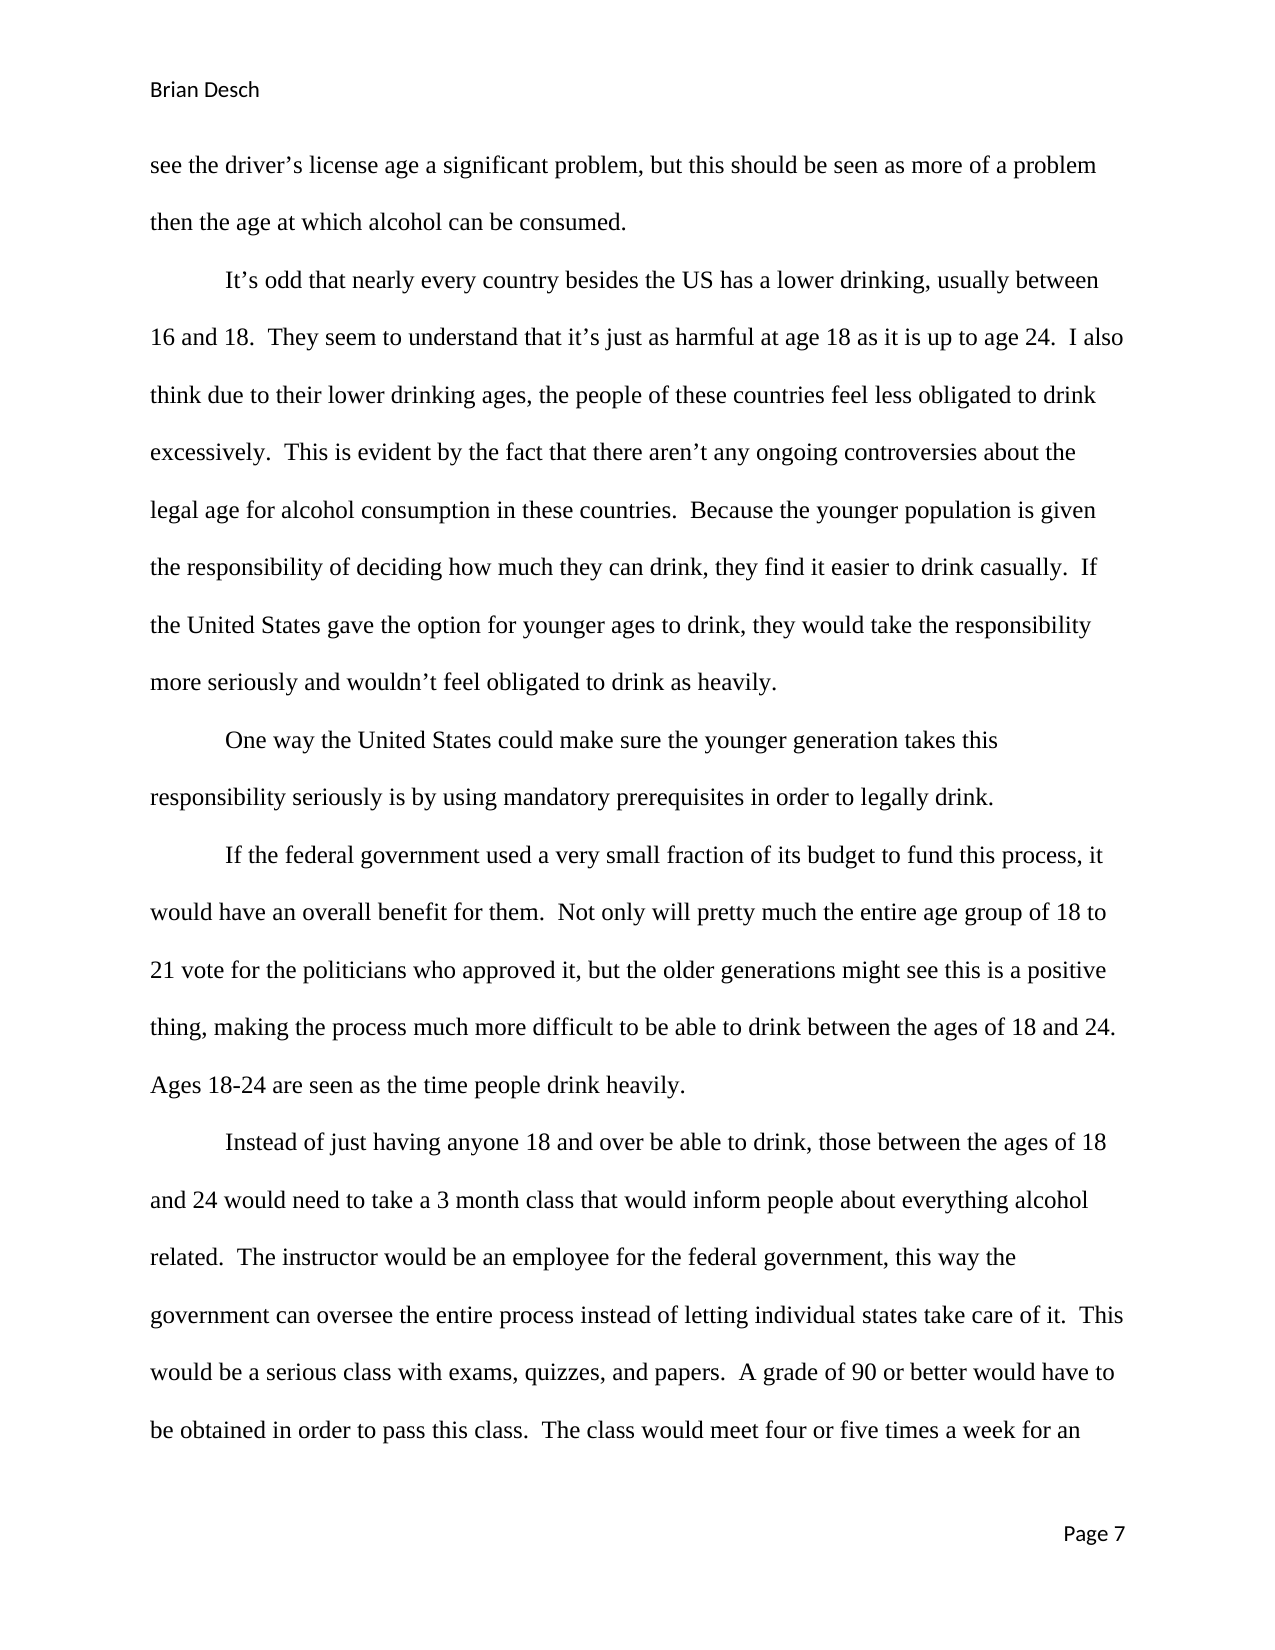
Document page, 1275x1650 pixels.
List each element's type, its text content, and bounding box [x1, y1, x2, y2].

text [150, 150, 1125, 236]
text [150, 1127, 1125, 1444]
text If the federal government used a very small fraction of its budget to fund this process, it would have an overall benefit for them. Not only will pretty much the entire age group of 18 to 21 vote for the politicians who approved it, but the older generations might see this is a positive thing, making the process much more difficult to be able to drink between the ages of 18 and 24. Ages 18-24 are seen as the time people drink heavily. [150, 840, 1125, 1099]
text One way the United States could make sure the younger generation takes this responsibility seriously is by using mandatory prerequisites in order to legally drink. [150, 725, 1125, 811]
text It’s odd that nearly every country besides the US has a lower drinking, usually between 16 and 18. They seem to understand that it’s just as harmful at age 18 as it is up to age 24. I also think due to their lower drinking ages, the people of these countries feel less obligated to drink excessively. This is evident by the fact that there aren’t any ongoing controversies about the legal age for alcohol consumption in these countries. Because the younger population is given the responsibility of deciding how much they can drink, they find it easier to drink casually. If the United States gave the option for younger ages to drink, they would take the responsibility more seriously and wouldn’t feel obligated to drink as heavily. [150, 265, 1125, 696]
